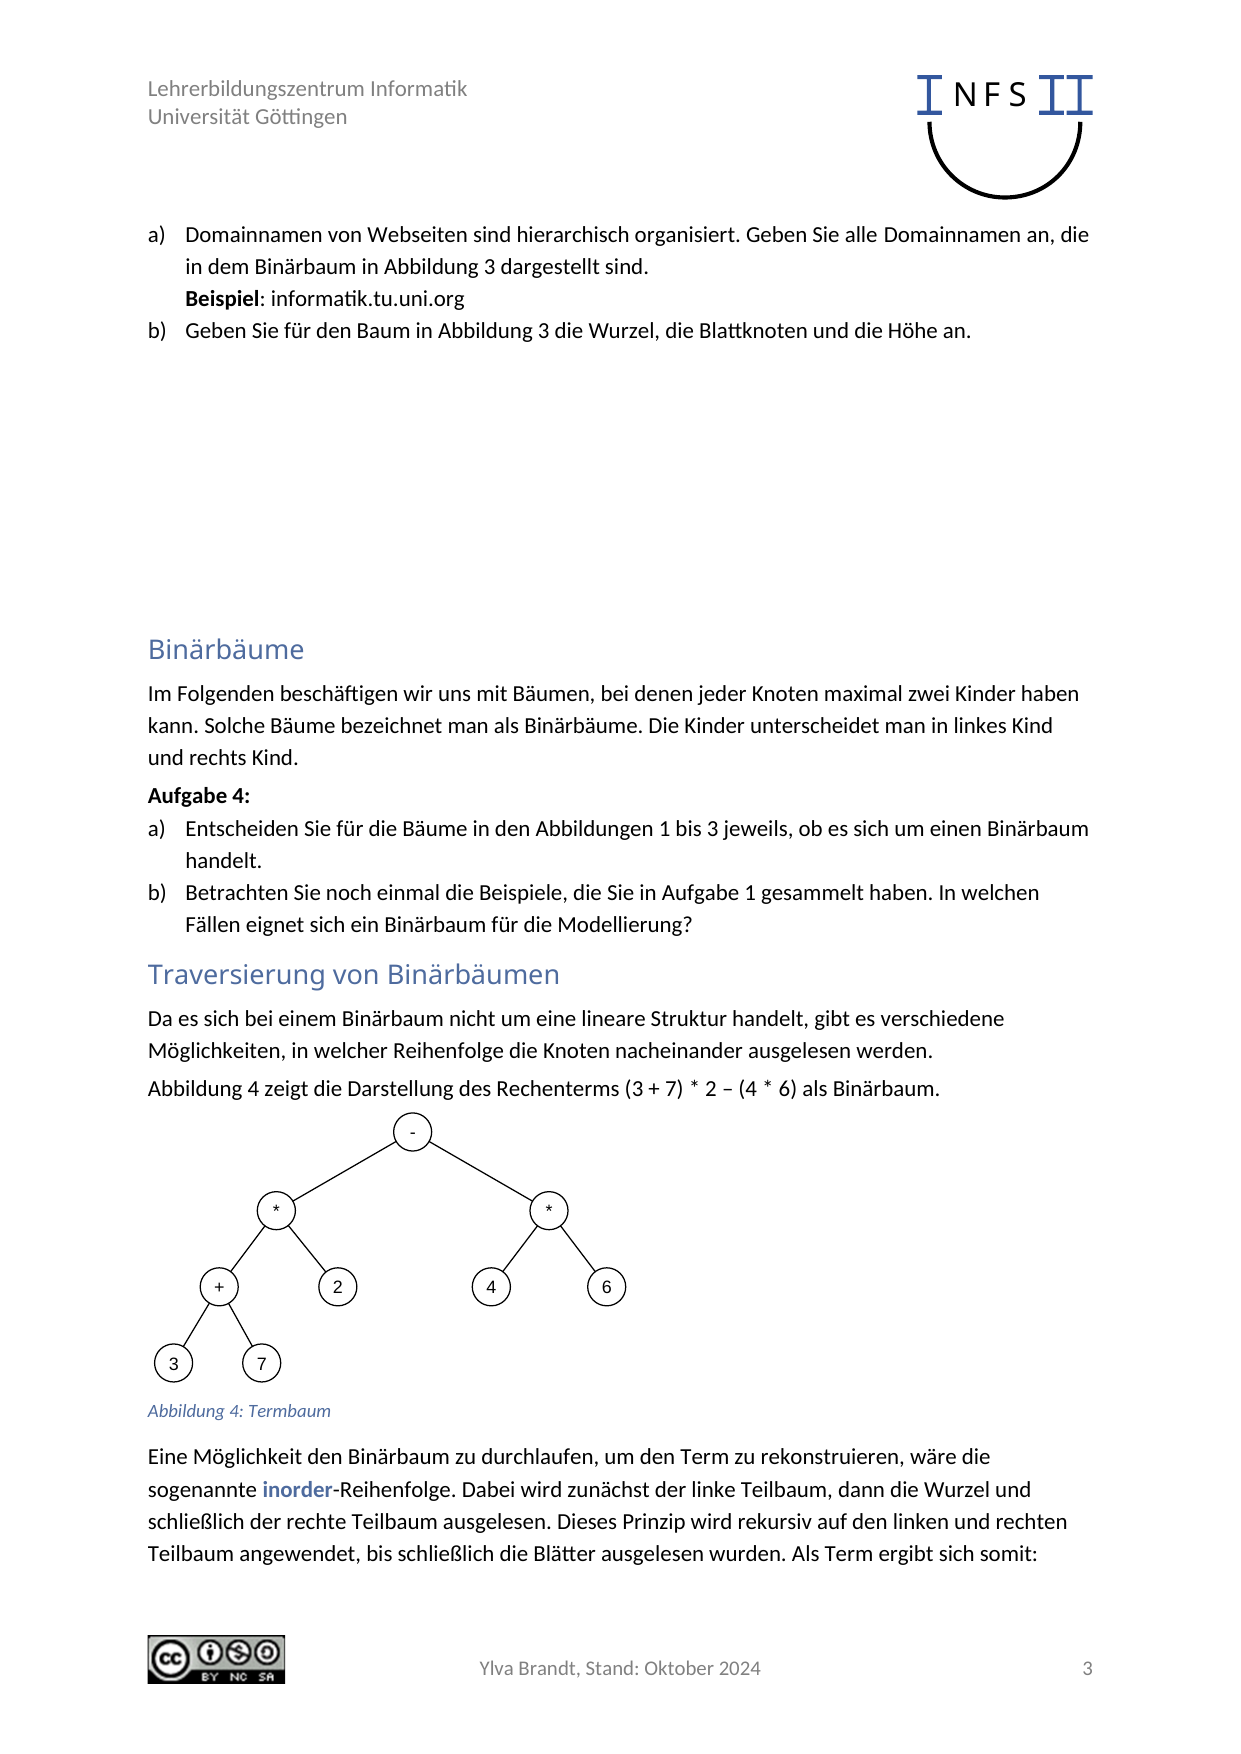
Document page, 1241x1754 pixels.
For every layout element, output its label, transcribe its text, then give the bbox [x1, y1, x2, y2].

list Beispiel: informatik.tu.uni.org [185, 284, 1093, 312]
text Eine Möglichkeit den Binärbaum zu durchlaufen, um den Term zu rekonstruieren, wäre die sogenannte inorder-Reihenfolge. Dabei wird zunächst der linke Teilbaum, dann die Wurzel und schließlich der rechte Teilbaum ausgelesen. Dieses Prinzip wird rekursiv auf den linken und rechten Teilbaum angewendet, bis schließlich die Blätter ausgelesen wurden. Als Term ergibt sich somit: [148, 1442, 1093, 1567]
text Abbildung 4 zeigt die Darstellung des Rechenterms (3 + 7) * 2 – (4 * 6) als Binärbaum. [148, 1074, 1093, 1388]
list Geben Sie für den Baum in Abbildung 3 die Wurzel, die Blattknoten und die Höhe an. [148, 316, 1093, 344]
picture [147, 1635, 286, 1684]
text Aufgabe 4: [148, 782, 1093, 810]
list Domainnamen von Webseiten sind hierarchisch organisiert. Geben Sie alle Domainnamen an, die in dem Binärbaum in Abbildung 3 dargestellt sind. [148, 220, 1093, 280]
subtitle Binärbäume [148, 630, 1093, 667]
list Betrachten Sie noch einmal die Beispiele, die Sie in Aufgabe 1 gesammelt haben. In welchen Fällen eignet sich ein Binärbaum für die Modellierung? [148, 878, 1093, 938]
text Da es sich bei einem Binärbaum nicht um eine lineare Struktur handelt, gibt es verschiedene Möglichkeiten, in welcher Reihenfolge die Knoten nacheinander ausgelesen werden. [148, 1004, 1093, 1064]
subtitle Traversierung von Binärbäumen [148, 955, 1093, 992]
text Im Folgenden beschäftigen wir uns mit Bäumen, bei denen jeder Knoten maximal zwei Kinder haben kann. Solche Bäume bezeichnet man als Binärbäume. Die Kinder unterscheidet man in linkes Kind und rechts Kind. [148, 679, 1093, 771]
list Entscheiden Sie für die Bäume in den Abbildungen 1 bis 3 jeweils, ob es sich um einen Binärbaum handelt. [148, 814, 1093, 874]
